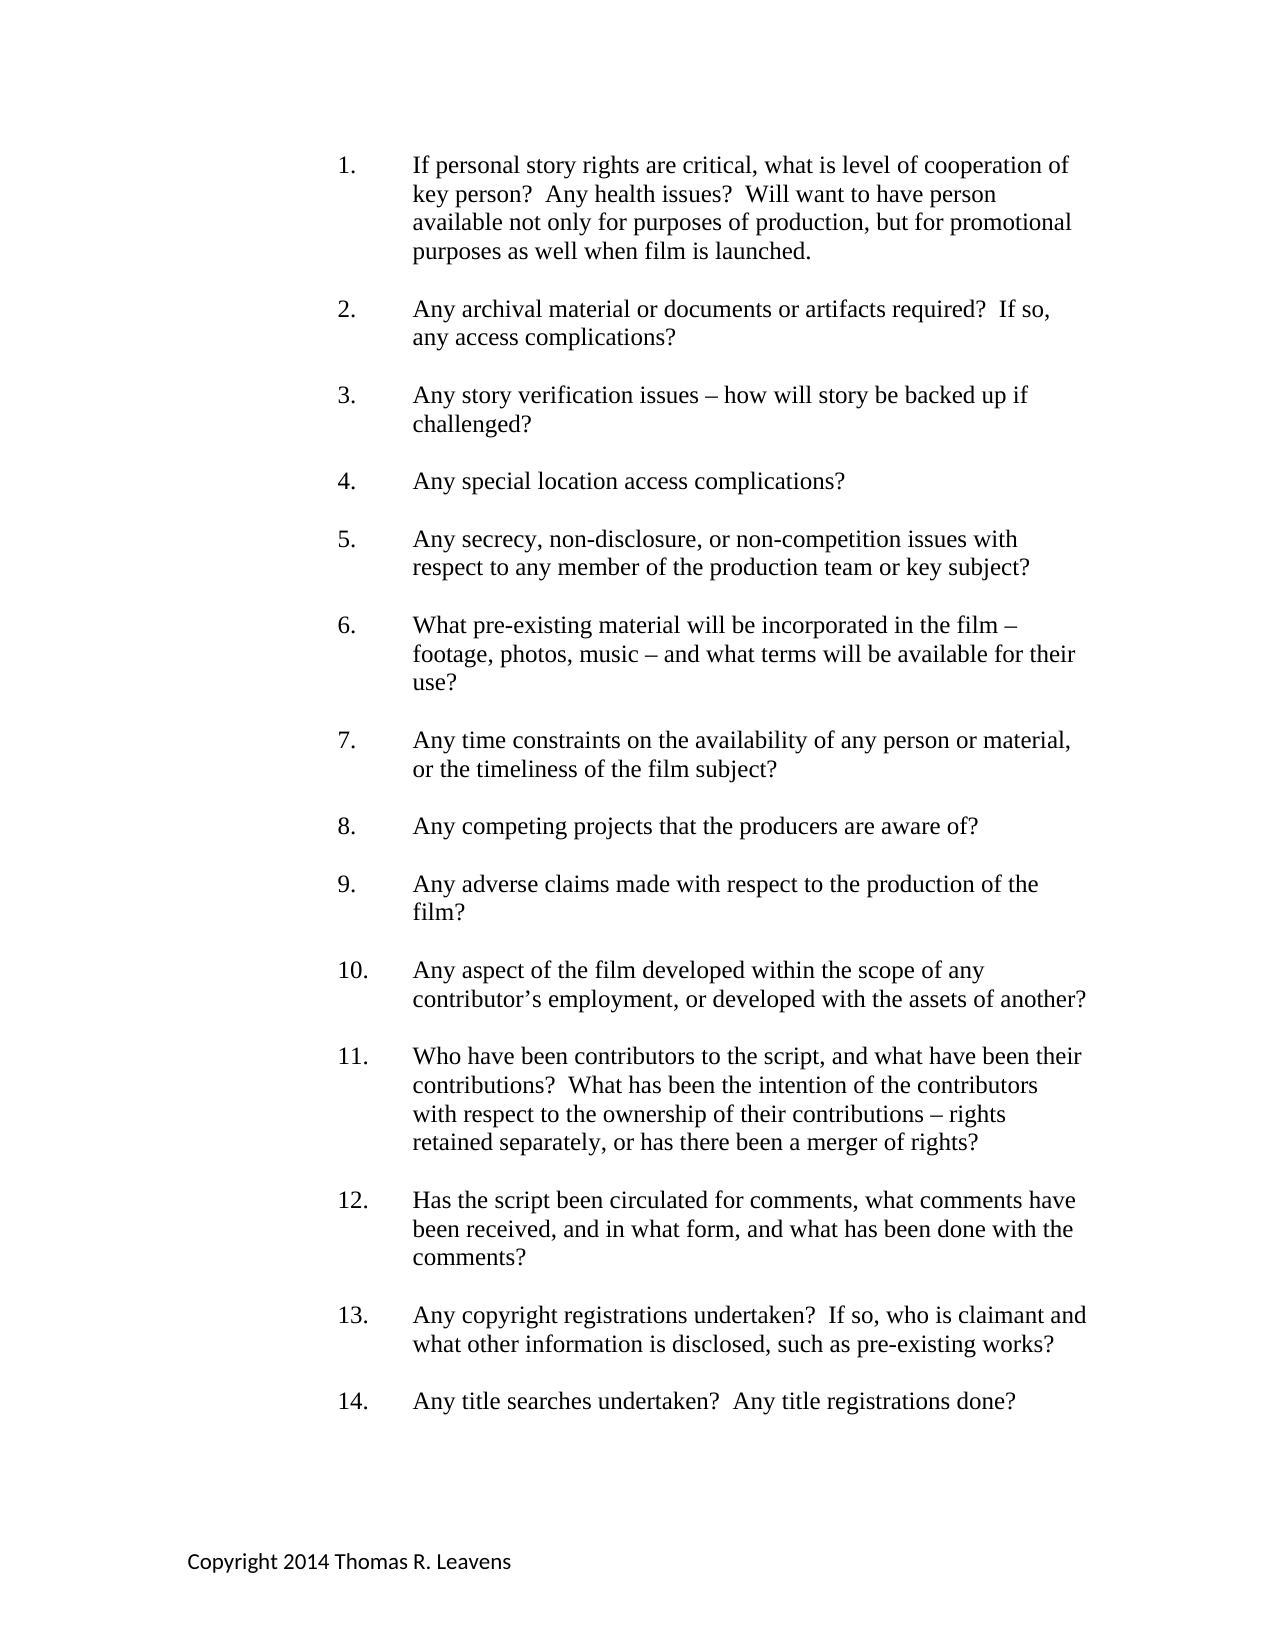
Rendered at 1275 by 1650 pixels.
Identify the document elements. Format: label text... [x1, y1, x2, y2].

list Any adverse claims made with respect to the production of the film? [337, 869, 1087, 926]
list If personal story rights are critical, what is level of cooperation of key person? Any health issues? Will want to have person available not only for purposes of production, but for promotional purposes as well when film is launched. [337, 150, 1087, 265]
list Any aspect of the film developed within the scope of any contributor’s employment, or developed with the assets of another? [337, 955, 1087, 1012]
list Any archival material or documents or artifacts required? If so, any access complications? [337, 294, 1087, 351]
list Has the script been circulated for comments, what comments have been received, and in what form, and what has been done with the comments? [337, 1185, 1087, 1271]
list Any competing projects that the producers are aware of? [337, 811, 1087, 840]
list Any story verification issues – how will story be backed up if challenged? [337, 380, 1087, 437]
list Who have been contributors to the script, and what have been their contributions? What has been the intention of the contributors with respect to the ownership of their contributions – rights retained separately, or has there been a merger of rights? [337, 1041, 1087, 1156]
list Any time constraints on the availability of any person or material, or the timeliness of the film subject? [337, 725, 1087, 782]
list Any title searches undertaken? Any title registrations done? [337, 1386, 1087, 1415]
list Any secrecy, non-disclosure, or non-competition issues with respect to any member of the production team or key subject? [337, 524, 1087, 581]
list What pre-existing material will be incorporated in the film – footage, photos, music – and what terms will be available for their use? [337, 610, 1087, 696]
list Any copyright registrations undertaken? If so, who is claimant and what other information is disclosed, such as pre-existing works? [337, 1300, 1087, 1357]
list Any special location access complications? [337, 466, 1087, 495]
